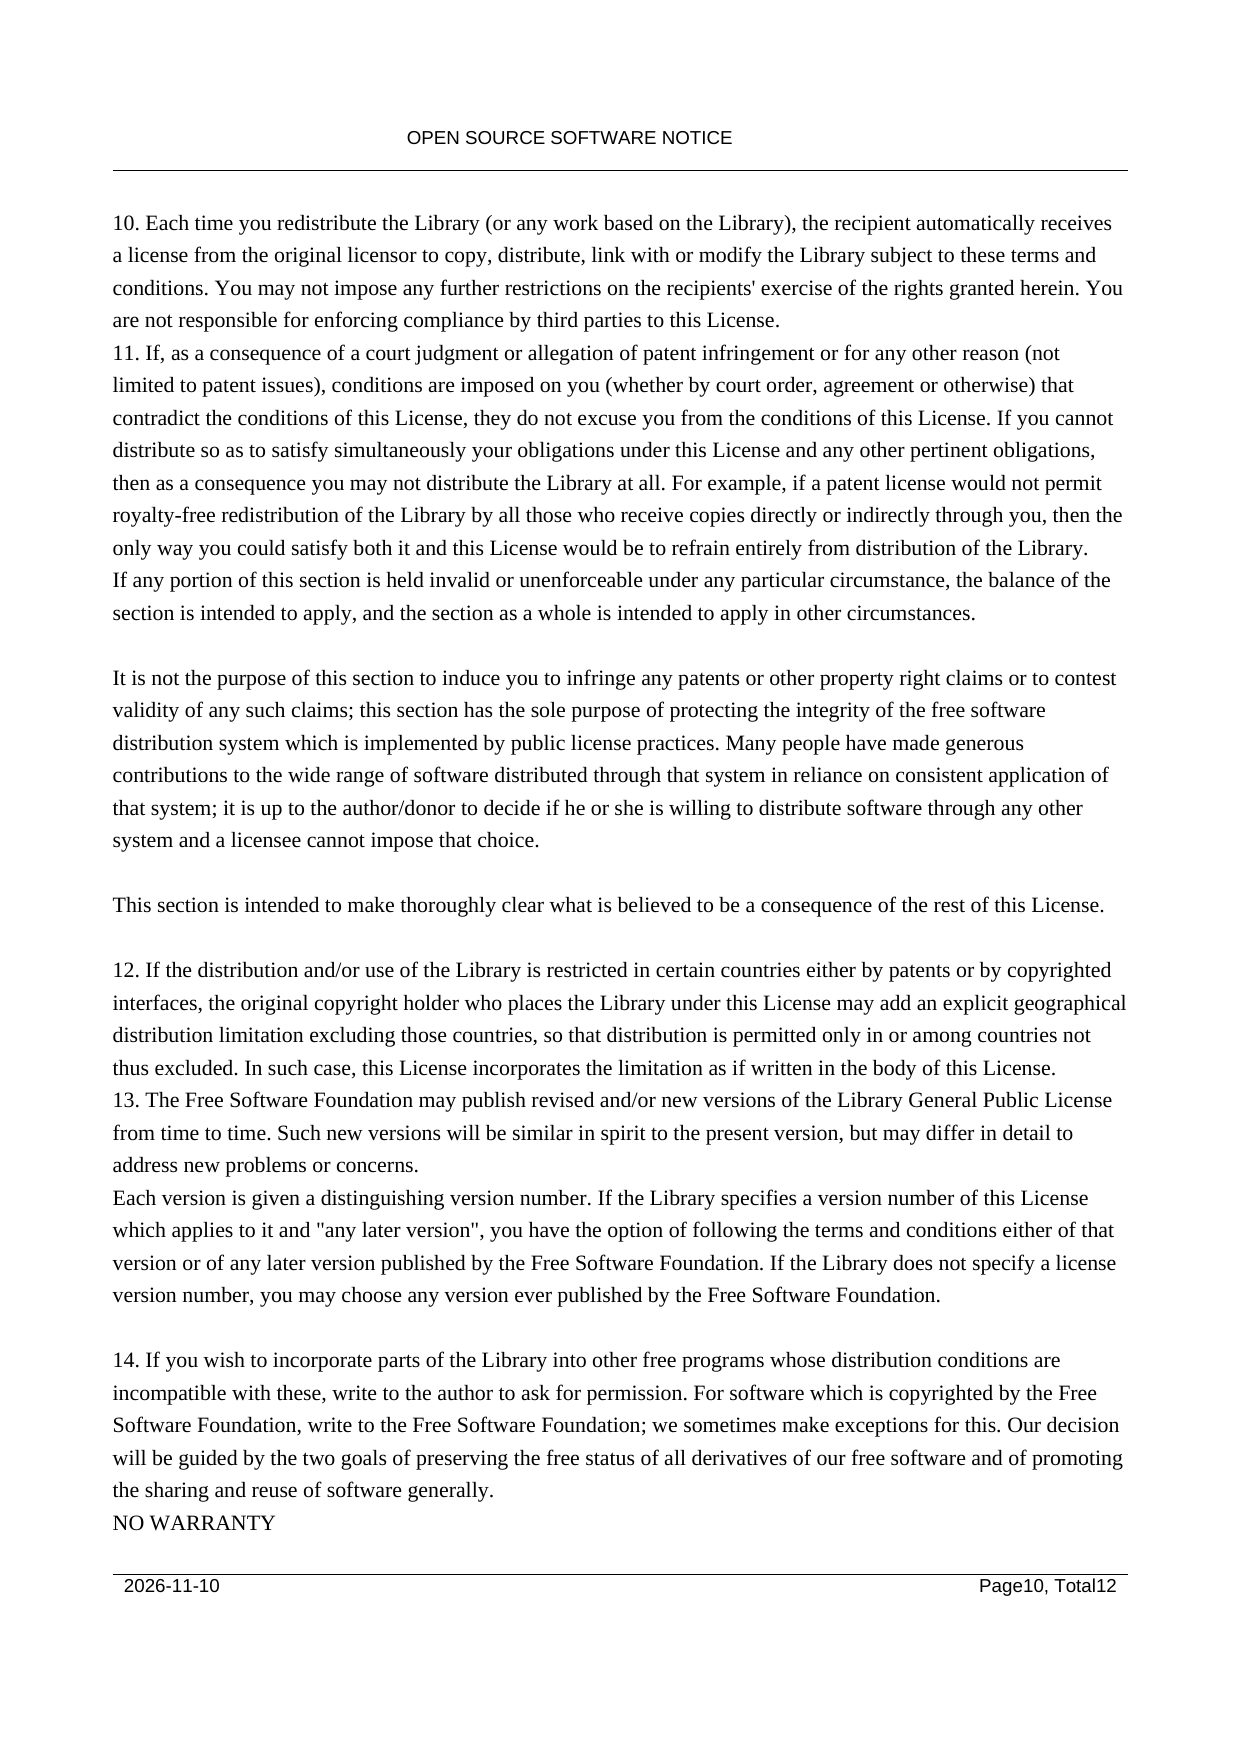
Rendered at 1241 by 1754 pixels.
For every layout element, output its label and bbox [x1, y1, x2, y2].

text [112, 206, 1128, 1539]
